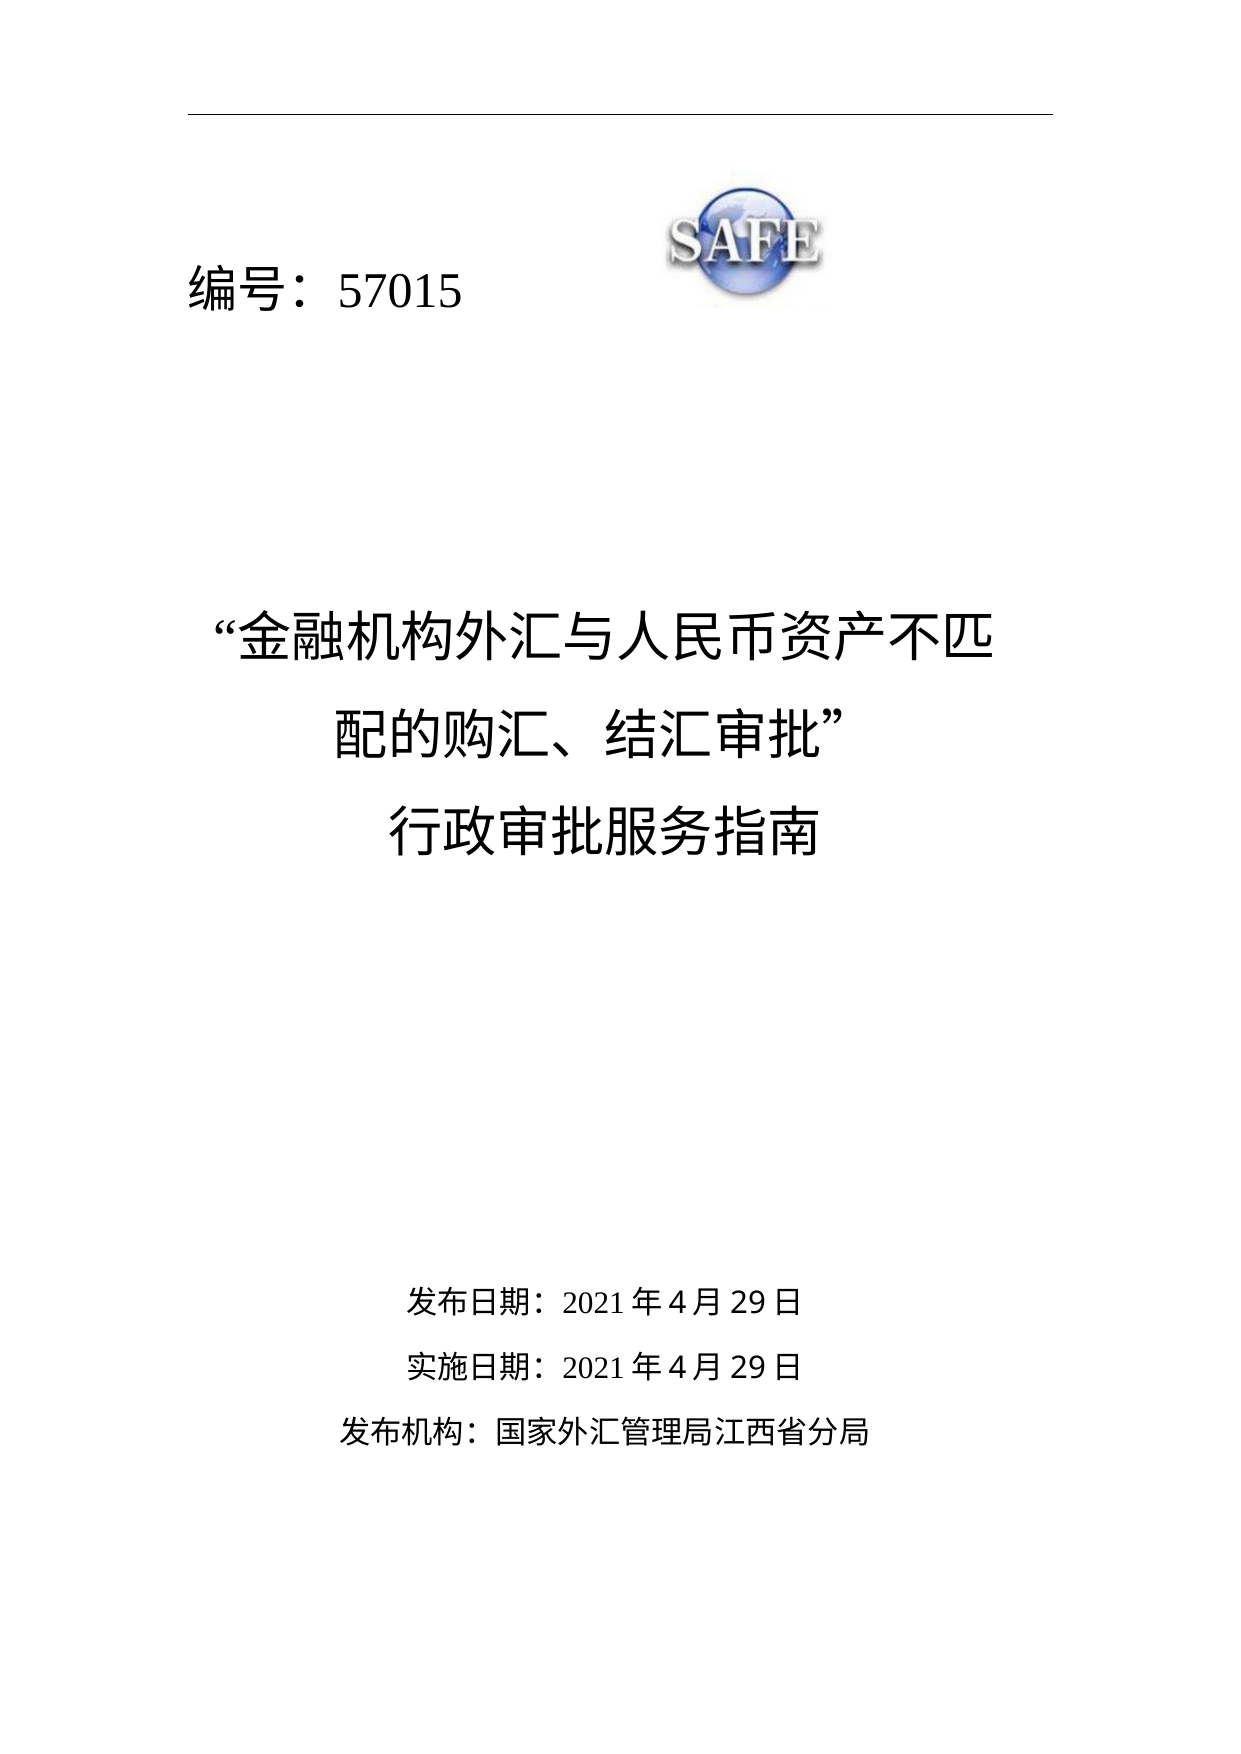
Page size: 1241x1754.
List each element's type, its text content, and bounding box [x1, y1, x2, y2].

picture [650, 161, 832, 308]
text “金融机构外汇与人民币资产不匹配的购汇、结汇审批” [187, 584, 1021, 779]
text 行政审批服务指南 [187, 779, 1021, 877]
text 发布日期：2021年4月29日 [187, 1267, 1021, 1332]
text 编号：57015 [187, 162, 1021, 324]
text 实施日期：2021年4月29日 [187, 1332, 1021, 1397]
text 发布机构：国家外汇管理局江西省分局 [187, 1397, 1021, 1462]
